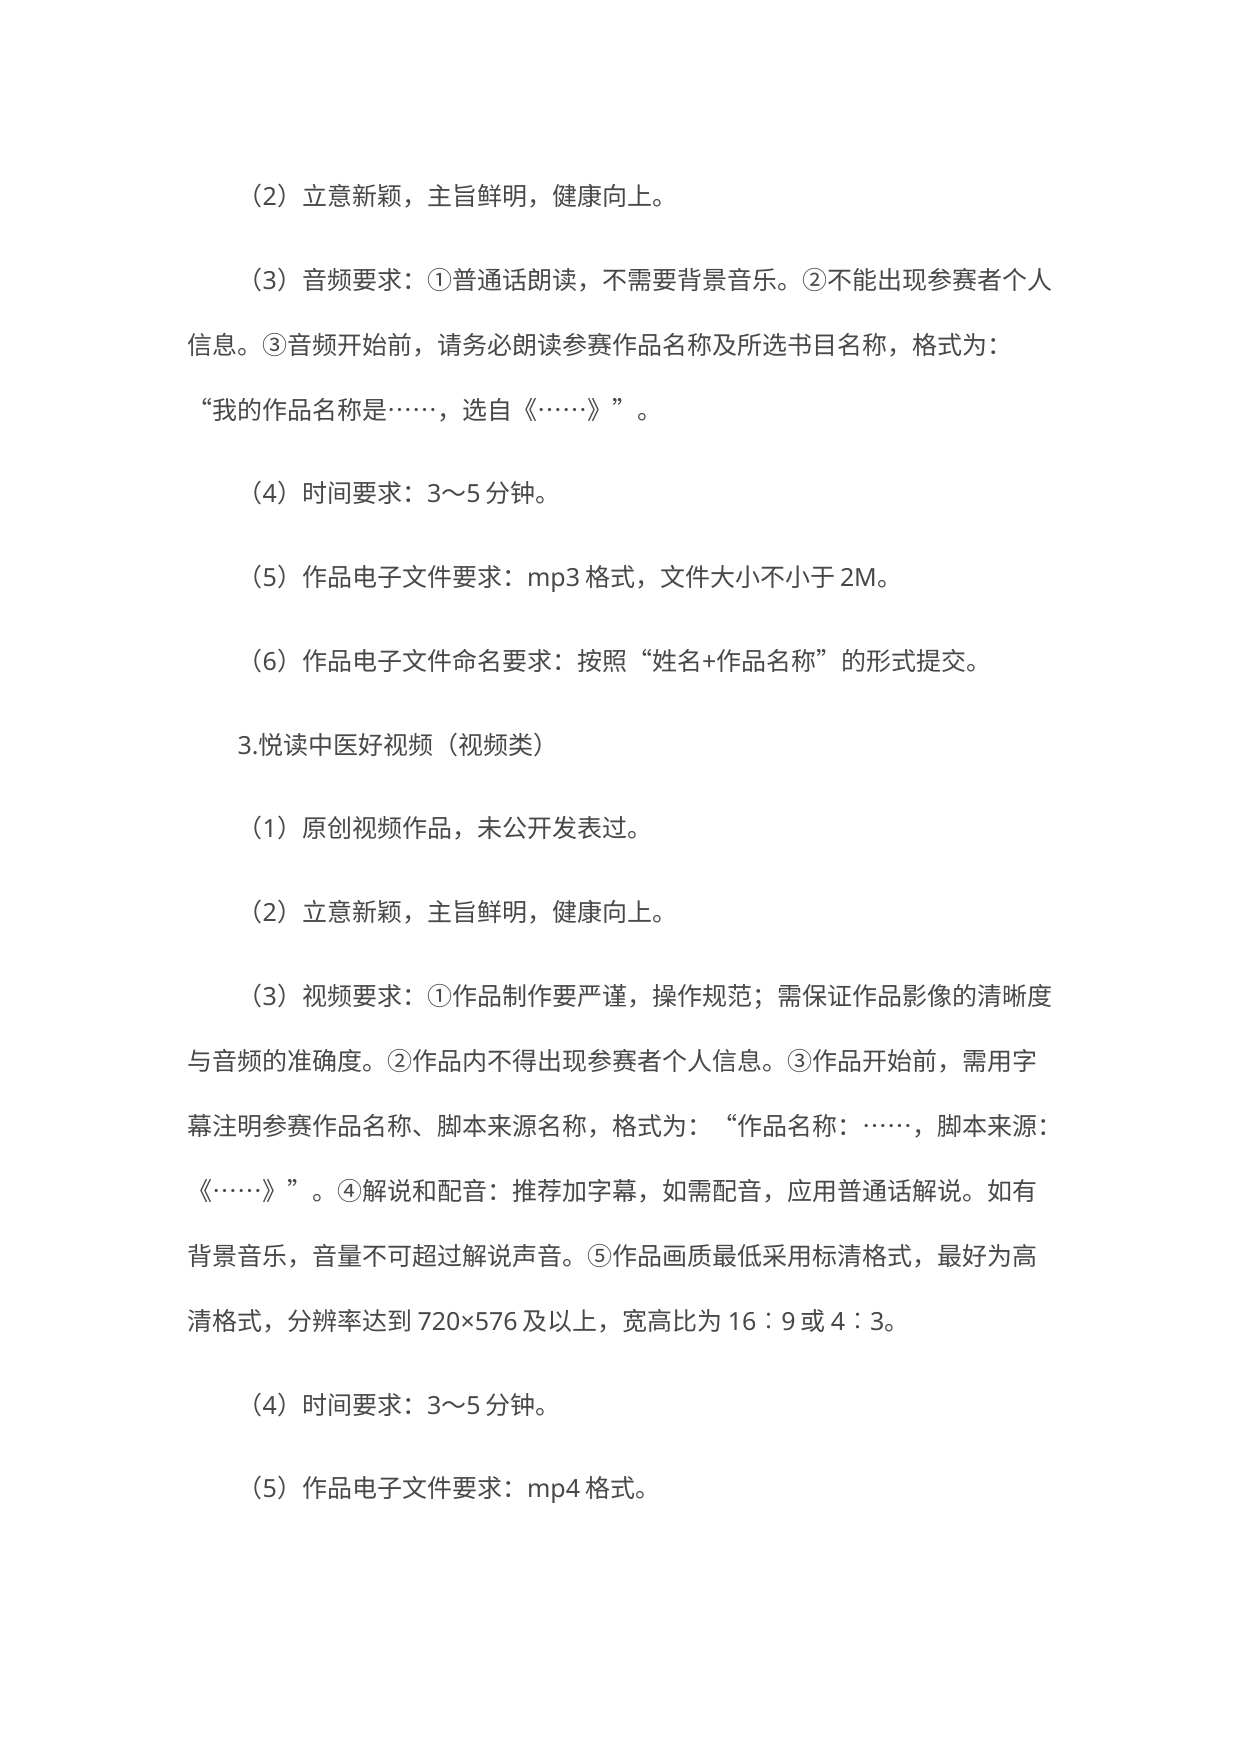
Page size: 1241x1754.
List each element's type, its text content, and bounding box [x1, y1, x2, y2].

text （2）立意新颖，主旨鲜明，健康向上。 [187, 878, 1053, 943]
text 3.悦读中医好视频（视频类） [187, 711, 1053, 776]
text （4）时间要求：3～5分钟。 [187, 1371, 1053, 1436]
text （2）立意新颖，主旨鲜明，健康向上。 [187, 162, 1053, 227]
text （1）原创视频作品，未公开发表过。 [187, 794, 1053, 859]
text （5）作品电子文件要求：mp3格式，文件大小不小于2M。 [187, 543, 1053, 608]
text （3）视频要求：①作品制作要严谨，操作规范；需保证作品影像的清晰度与音频的准确度。②作品内不得出现参赛者个人信息。③作品开始前，需用字幕注明参赛作品名称、脚本来源名称，格式为：“作品名称：……，脚本来源：《……》”。④解说和配音：推荐加字幕，如需配音，应用普通话解说。如有背景音乐，音量不可超过解说声音。⑤作品画质最低采用标清格式，最好为高清格式，分辨率达到720×576及以上，宽高比为16︰9或4︰3。 [187, 962, 1053, 1352]
text （3）音频要求：①普通话朗读，不需要背景音乐。②不能出现参赛者个人信息。③音频开始前，请务必朗读参赛作品名称及所选书目名称，格式为：“我的作品名称是……，选自《……》”。 [187, 246, 1053, 441]
text （6）作品电子文件命名要求：按照“姓名+作品名称”的形式提交。 [187, 627, 1053, 692]
text （4）时间要求：3～5分钟。 [187, 459, 1053, 524]
text （5）作品电子文件要求：mp4格式。 [187, 1454, 1053, 1519]
